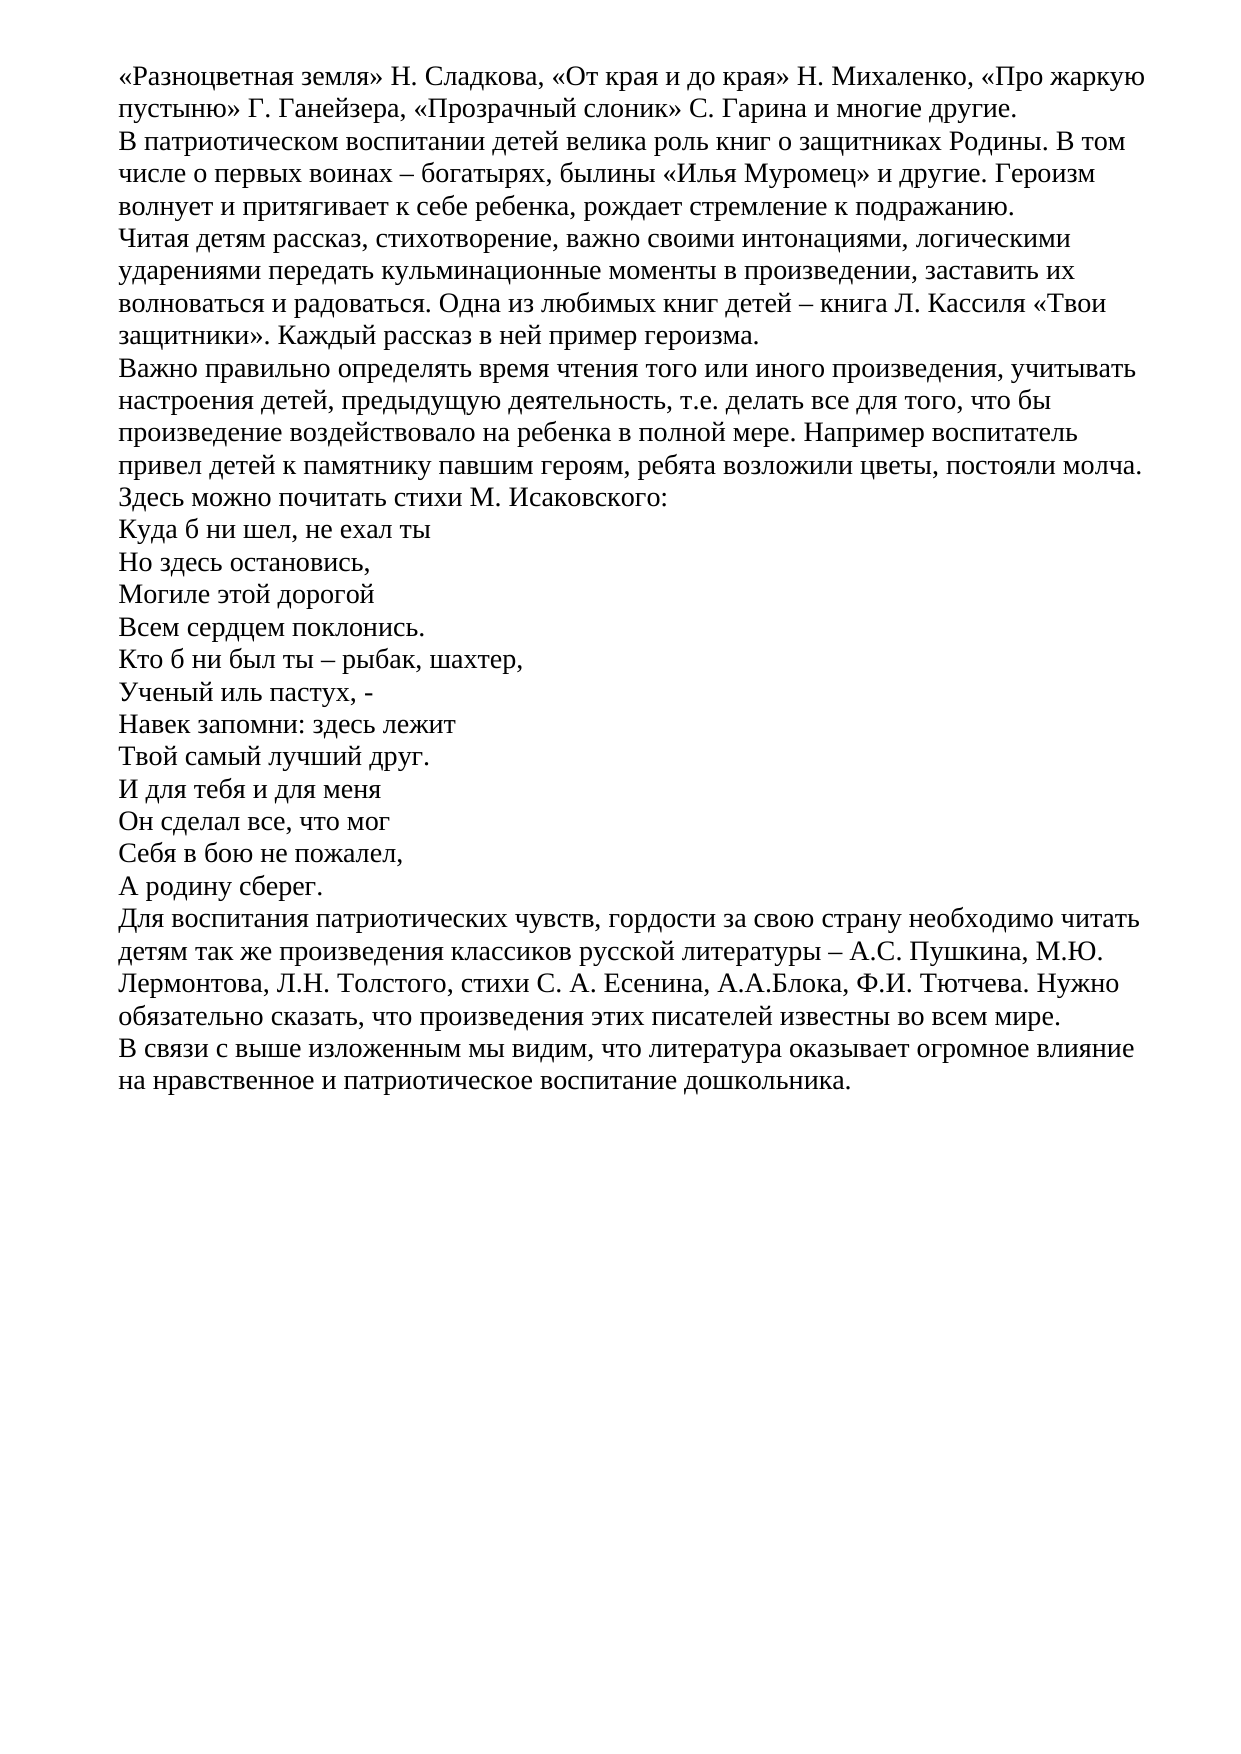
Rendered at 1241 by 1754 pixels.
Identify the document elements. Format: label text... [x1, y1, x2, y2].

text Но здесь остановись, [118, 545, 1152, 577]
text Кто б ни был ты – рыбак, шахтер, [118, 642, 1152, 674]
text Ученый иль пастух, - [118, 674, 1152, 707]
text А родину сберег. [118, 869, 1152, 901]
text Могиле этой дорогой [118, 577, 1152, 610]
text В патриотическом воспитании детей велика роль книг о защитниках Родины. В том числе о первых воинах – богатырях, былины «Илья Муромец» и другие. Героизм волнует и притягивает к себе ребенка, рождает стремление к подражанию. [118, 124, 1152, 221]
text Читая детям рассказ, стихотворение, важно своими интонациями, логическими ударениями передать кульминационные моменты в произведении, заставить их волноваться и радоваться. Одна из любимых книг детей – книга Л. Кассиля «Твои защитники». Каждый рассказ в ней пример героизма. [118, 221, 1152, 351]
text Себя в бою не пожалел, [118, 837, 1152, 869]
text В связи с выше изложенным мы видим, что литература оказывает огромное влияние на нравственное и патриотическое воспитание дошкольника. [118, 1031, 1152, 1096]
text Куда б ни шел, не ехал ты [118, 513, 1152, 545]
text Навек запомни: здесь лежит [118, 707, 1152, 739]
text Для воспитания патриотических чувств, гордости за свою страну необходимо читать детям так же произведения классиков русской литературы – А.С. Пушкина, М.Ю. Лермонтова, Л.Н. Толстого, стихи С. А. Есенина, А.А.Блока, Ф.И. Тютчева. Нужно обязательно сказать, что произведения этих писателей известны во всем мире. [118, 901, 1152, 1031]
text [118, 59, 1152, 124]
text Твой самый лучший друг. [118, 739, 1152, 772]
text Он сделал все, что мог [118, 804, 1152, 837]
text Всем сердцем поклонись. [118, 610, 1152, 642]
text И для тебя и для меня [118, 772, 1152, 804]
text Важно правильно определять время чтения того или иного произведения, учитывать настроения детей, предыдущую деятельность, т.е. делать все для того, что бы произведение воздействовало на ребенка в полной мере. Например воспитатель привел детей к памятнику павшим героям, ребята возложили цветы, постояли молча. Здесь можно почитать стихи М. Исаковского: [118, 351, 1152, 513]
